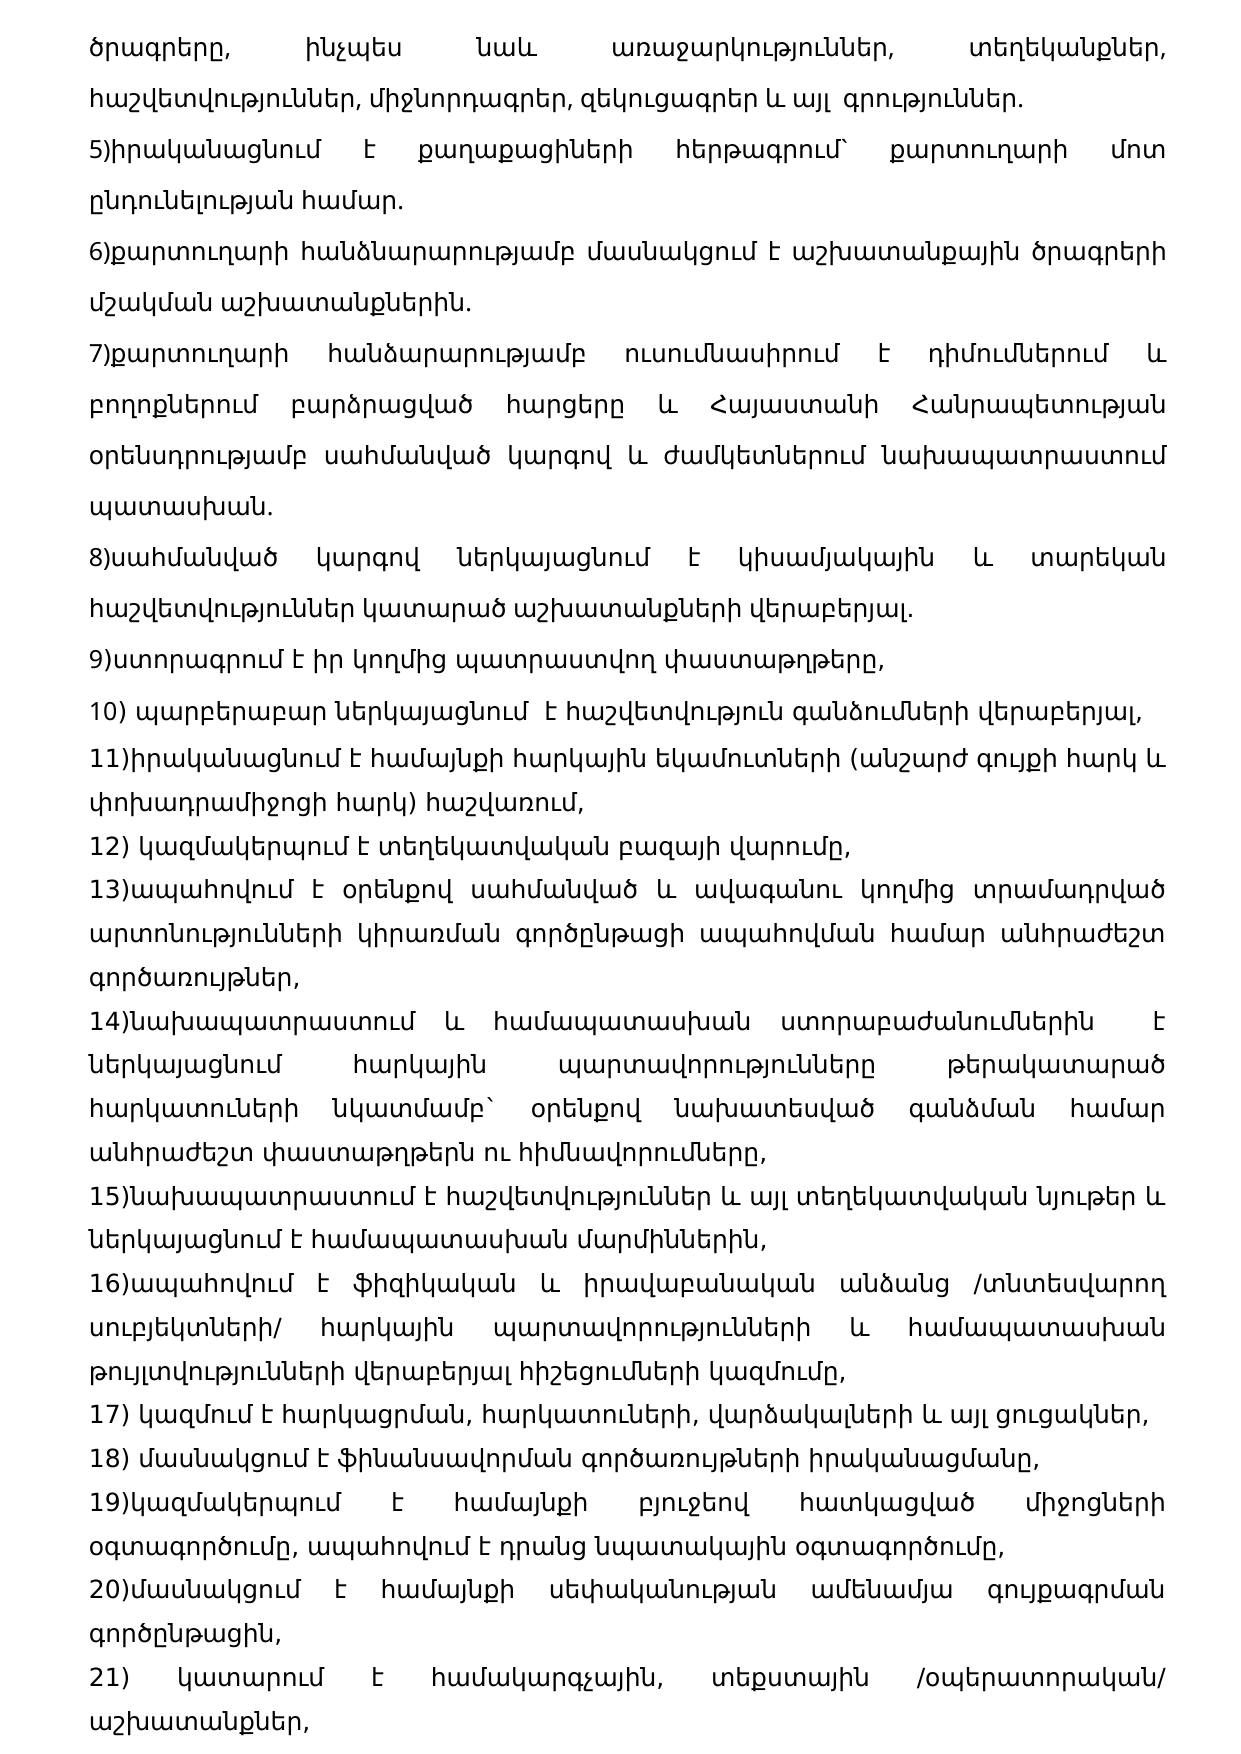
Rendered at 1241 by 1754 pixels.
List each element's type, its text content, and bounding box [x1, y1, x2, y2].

text 11)իրականացնում է համայնքի հարկային եկամուտների (անշարժ գույքի հարկ և փոխադրամիջոցի հարկ) հաշվառում, [89, 744, 1167, 817]
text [89, 29, 1167, 115]
text 13)ապահովում է օրենքով սահմանված և ավագանու կողմից տրամադրված արտոնությունների կիրառման գործընթացի ապահովման համար անհրաժեշտ գործառույթներ, [89, 875, 1167, 992]
text 19)կազմակերպում է համայնքի բյուջեով հատկացված միջոցների օգտագործումը, ապահովում է դրանց նպատակային օգտագործումը, [89, 1488, 1167, 1561]
text 10) պարբերաբար ներկայացնում է հաշվետվություն գանձումների վերաբերյալ, [89, 693, 1167, 727]
text 18) մասնակցում է ֆինանսավորման գործառույթների իրականացմանը, [89, 1444, 1167, 1473]
list 8)սահմանված կարգով ներկայացնում է կիսամյակային և տարեկան հաշվետվություններ կատարած աշխատանքների վերաբերյալ. [89, 540, 1167, 625]
text 12) կազմակերպում է տեղեկատվական բազայի վարումը, [89, 832, 1167, 861]
text 21) կատարում է համակարգչային, տեքստային /օպերատորական/ աշխատանքներ, [89, 1663, 1167, 1736]
text 16)ապահովում է ֆիզիկական և իրավաբանական անձանց /տնտեսվարող սուբյեկտների/ հարկային պարտավորությունների և համապատասխան թույլտվությունների վերաբերյալ հիշեցումների կազմումը, [89, 1269, 1167, 1386]
text 9)ստորագրում է իր կողմից պատրաստվող փաստաթղթերը, [89, 642, 1167, 676]
text 15)նախապատրաստում է հաշվետվություններ և այլ տեղեկատվական նյութեր և ներկայացնում է համապատասխան մարմիններին, [89, 1182, 1167, 1254]
text 6)քարտուղարի հանձնարարությամբ մասնակցում է աշխատանքային ծրագրերի մշակման աշխատանքներին. [89, 234, 1167, 319]
text 20)մասնակցում է համայնքի սեփականության ամենամյա գույքագրման գործընթացին, [89, 1575, 1167, 1648]
text 5)իրականացնում է քաղաքացիների հերթագրում` քարտուղարի մոտ ընդունելության համար. [89, 132, 1167, 217]
text 17) կազմում է հարկացրման, հարկատուների, վարձակալների և այլ ցուցակներ, [89, 1400, 1167, 1429]
text 14)նախապատրաստում և համապատասխան ստորաբաժանումներին է ներկայացնում հարկային պարտավորությունները թերակատարած հարկատուների նկատմամբ` օրենքով նախատեսված գանձման համար անհրաժեշտ փաստաթղթերն ու հիմնավորումները, [89, 1007, 1167, 1167]
text 7)քարտուղարի հանձարարությամբ ուսումնասիրում է դիմումներում և բողոքներում բարձրացված հարցերը և Հայաստանի Հանրապետության օրենսդրությամբ սահմանված կարգով և ժամկետներում նախապատրաստում պատասխան. [89, 336, 1167, 523]
